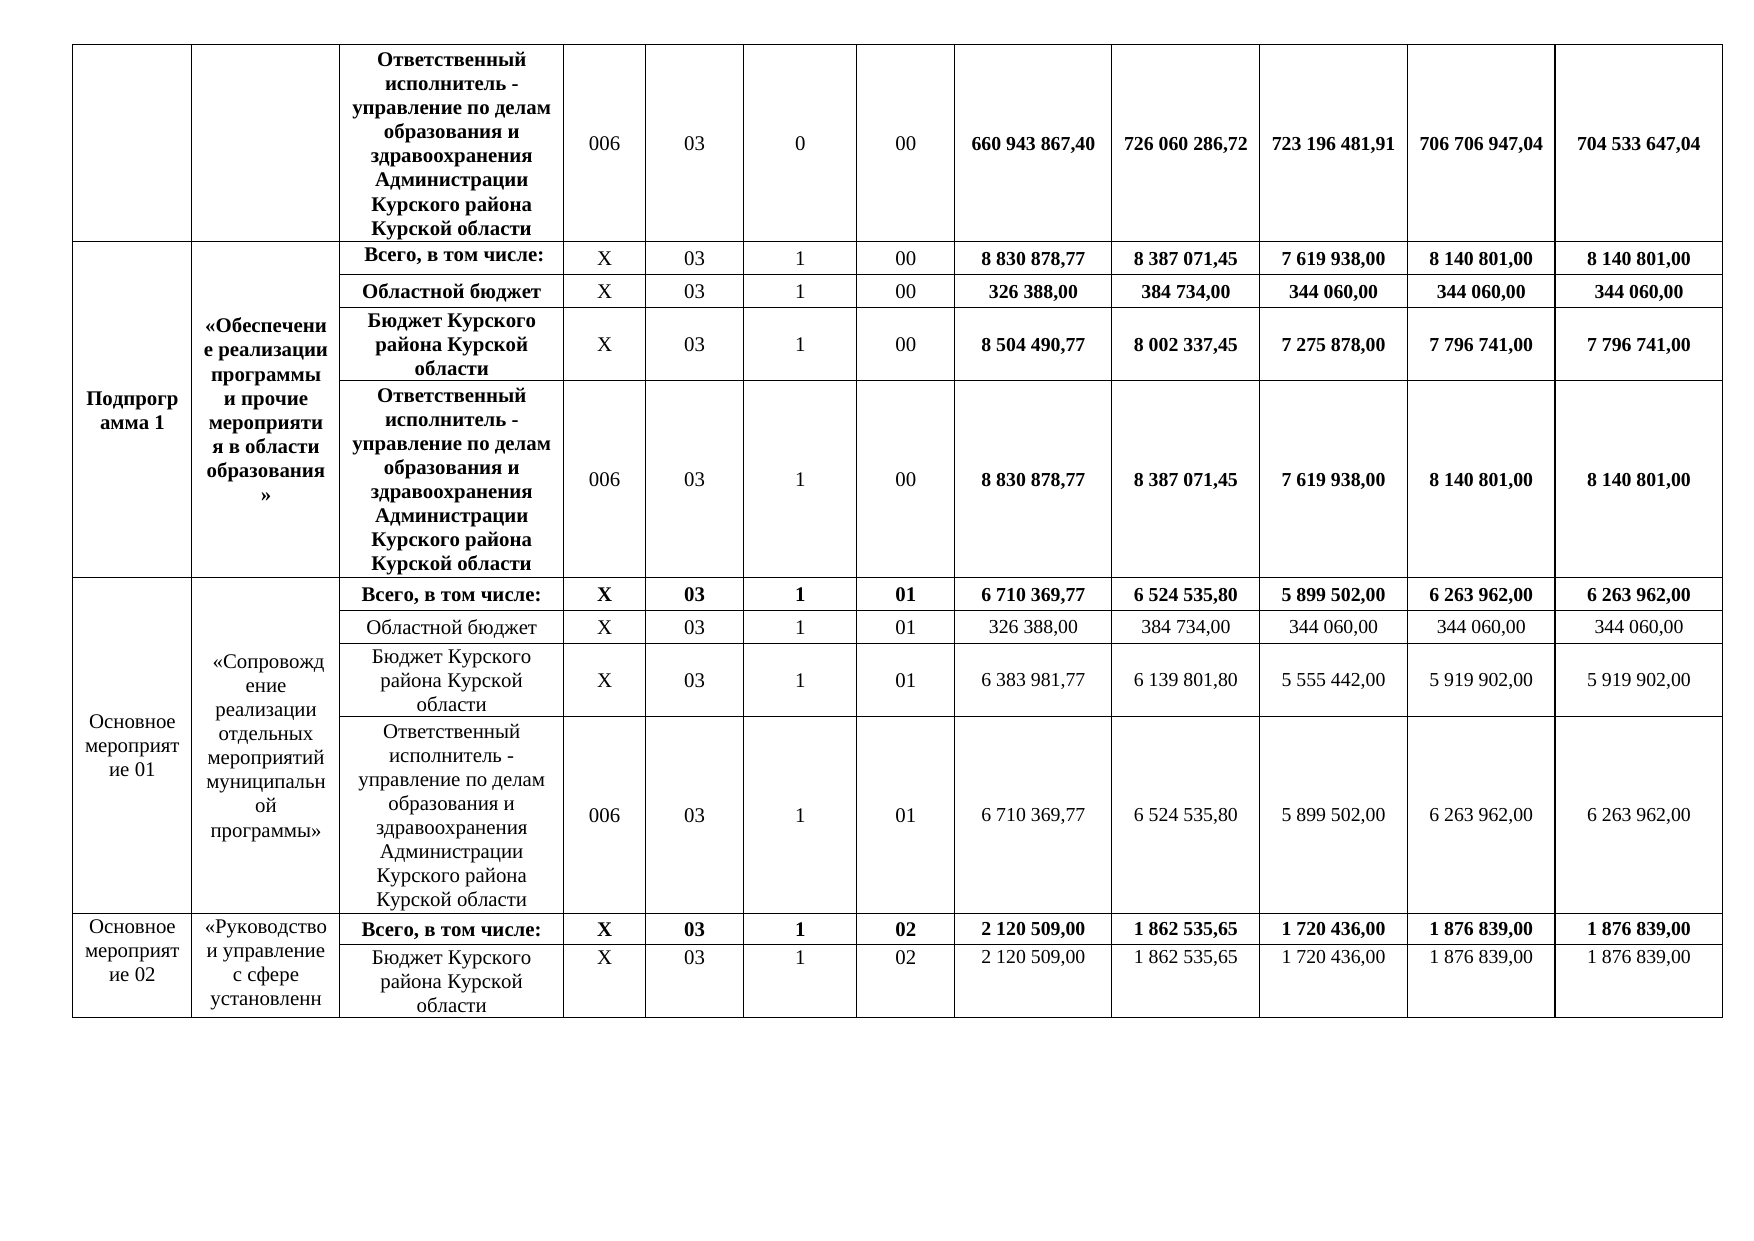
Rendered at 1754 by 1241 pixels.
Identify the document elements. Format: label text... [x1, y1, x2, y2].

table_cell 8 140 801,00 [1408, 242, 1554, 274]
table_cell 7 619 938,00 [1260, 242, 1407, 274]
table_cell Х [564, 578, 645, 610]
table_cell 344 060,00 [1556, 275, 1722, 307]
table_cell 1 [744, 308, 856, 380]
table_cell 1 [744, 381, 856, 577]
table_cell 344 060,00 [1556, 611, 1722, 643]
table_cell 8 387 071,45 [1112, 242, 1259, 274]
table_cell Х [564, 611, 645, 643]
table_cell 03 [646, 717, 743, 913]
table_cell Ответственный исполнитель - управление по делам образования и здравоохранения Администрации Курского района Курской области [340, 717, 563, 913]
table_cell 03 [646, 381, 743, 577]
table_cell 1 876 839,00 [1556, 914, 1722, 944]
table_cell 7 796 741,00 [1556, 308, 1722, 380]
table_cell 1 [744, 242, 856, 274]
table_cell 1 [744, 275, 856, 307]
table_cell 384 734,00 [1112, 611, 1259, 643]
table_cell Бюджет Курского района Курской области [340, 945, 563, 1017]
table_cell 8 504 490,77 [955, 308, 1111, 380]
table_cell 6 263 962,00 [1556, 578, 1722, 610]
table_cell 723 196 481,91 [1260, 45, 1407, 241]
table_cell 03 [646, 578, 743, 610]
table_cell 6 263 962,00 [1556, 717, 1722, 913]
table_cell 8 830 878,77 [955, 242, 1111, 274]
table_cell «Руководство и управление с сфере установленных функций» [192, 914, 339, 1017]
table_cell 344 060,00 [1260, 275, 1407, 307]
table_cell 01 [857, 644, 954, 716]
table_cell Основное мероприятие 02 [73, 914, 191, 1017]
table_cell «Сопровождение реализации отдельных мероприятий муниципальной программы» [192, 578, 339, 913]
table_cell 1 [744, 578, 856, 610]
table_cell 00 [857, 308, 954, 380]
table_cell 03 [646, 45, 743, 241]
table_cell Подпрограмма 1 [73, 242, 191, 577]
table_cell 1 720 436,00 [1260, 945, 1407, 1017]
table_cell Всего, в том числе: [340, 242, 563, 274]
table_cell Всего, в том числе: [340, 914, 563, 944]
table_cell 6 263 962,00 [1408, 717, 1554, 913]
table_cell 03 [646, 275, 743, 307]
table_cell 00 [857, 242, 954, 274]
table_cell 1 [744, 644, 856, 716]
table_cell 8 140 801,00 [1408, 381, 1554, 577]
table_cell 660 943 867,40 [955, 45, 1111, 241]
table_cell 006 [564, 45, 645, 241]
table_cell Бюджет Курского района Курской области [340, 644, 563, 716]
table_cell Ответственный исполнитель - управление по делам образования и здравоохранения Администрации Курского района Курской области [340, 45, 563, 241]
table_cell 326 388,00 [955, 611, 1111, 643]
table_cell 00 [857, 381, 954, 577]
table_cell 8 140 801,00 [1556, 381, 1722, 577]
table_cell 03 [646, 611, 743, 643]
table_cell 344 060,00 [1260, 611, 1407, 643]
table_cell 01 [857, 578, 954, 610]
table_cell 706 706 947,04 [1408, 45, 1554, 241]
table_cell 03 [646, 914, 743, 944]
table_cell 5 919 902,00 [1556, 644, 1722, 716]
table_cell 6 139 801,80 [1112, 644, 1259, 716]
table_cell Х [564, 242, 645, 274]
table_cell 02 [857, 945, 954, 1017]
table_cell 5 555 442,00 [1260, 644, 1407, 716]
table_cell 384 734,00 [1112, 275, 1259, 307]
table_cell «Обеспечение реализации программы и прочие мероприятия в области образования» [192, 242, 339, 577]
table_cell 1 [744, 914, 856, 944]
table_cell 01 [857, 717, 954, 913]
table_cell 00 [857, 275, 954, 307]
table_cell 00 [857, 45, 954, 241]
table_cell 726 060 286,72 [1112, 45, 1259, 241]
table_cell 1 [744, 717, 856, 913]
table_cell 8 140 801,00 [1556, 242, 1722, 274]
table_cell 6 383 981,77 [955, 644, 1111, 716]
table_cell 1 862 535,65 [1112, 914, 1259, 944]
table_cell Х [564, 914, 645, 944]
table_cell 8 387 071,45 [1112, 381, 1259, 577]
table_cell 1 [744, 945, 856, 1017]
table_cell 704 533 647,04 [1556, 45, 1722, 241]
table_cell 006 [564, 381, 645, 577]
table_cell 344 060,00 [1408, 611, 1554, 643]
table_cell Х [564, 275, 645, 307]
table_cell 6 263 962,00 [1408, 578, 1554, 610]
table_cell 02 [857, 914, 954, 944]
table_cell Областной бюджет [340, 275, 563, 307]
table_cell 8 830 878,77 [955, 381, 1111, 577]
table_cell 1 876 839,00 [1408, 914, 1554, 944]
table_cell 1 862 535,65 [1112, 945, 1259, 1017]
table_cell 2 120 509,00 [955, 945, 1111, 1017]
table_cell 1 876 839,00 [1556, 945, 1722, 1017]
table_cell 6 524 535,80 [1112, 578, 1259, 610]
table_cell Основное мероприятие 01 [73, 578, 191, 913]
table_cell 5 899 502,00 [1260, 578, 1407, 610]
table_cell Бюджет Курского района Курской области [340, 308, 563, 380]
table_cell Ответственный исполнитель - управление по делам образования и здравоохранения Администрации Курского района Курской области [340, 381, 563, 577]
table_cell 0 [744, 45, 856, 241]
table_cell 5 899 502,00 [1260, 717, 1407, 913]
table_cell 326 388,00 [955, 275, 1111, 307]
table_cell 1 720 436,00 [1260, 914, 1407, 944]
table_cell Х [564, 945, 645, 1017]
table_cell 03 [646, 945, 743, 1017]
table_cell 7 619 938,00 [1260, 381, 1407, 577]
table_cell 6 524 535,80 [1112, 717, 1259, 913]
table_cell 006 [564, 717, 645, 913]
table_cell 03 [646, 242, 743, 274]
table_cell 03 [646, 308, 743, 380]
table_cell 01 [857, 611, 954, 643]
table_cell 2 120 509,00 [955, 914, 1111, 944]
table_cell 5 919 902,00 [1408, 644, 1554, 716]
table_cell Х [564, 644, 645, 716]
table_cell 7 275 878,00 [1260, 308, 1407, 380]
table_cell 6 710 369,77 [955, 578, 1111, 610]
table_cell 1 [744, 611, 856, 643]
table_cell 1 876 839,00 [1408, 945, 1554, 1017]
table_cell 8 002 337,45 [1112, 308, 1259, 380]
table_cell 03 [646, 644, 743, 716]
table_cell Х [564, 308, 645, 380]
table_cell 7 796 741,00 [1408, 308, 1554, 380]
table_cell 344 060,00 [1408, 275, 1554, 307]
table_cell Всего, в том числе: [340, 578, 563, 610]
table_cell Областной бюджет [340, 611, 563, 643]
table_cell 6 710 369,77 [955, 717, 1111, 913]
